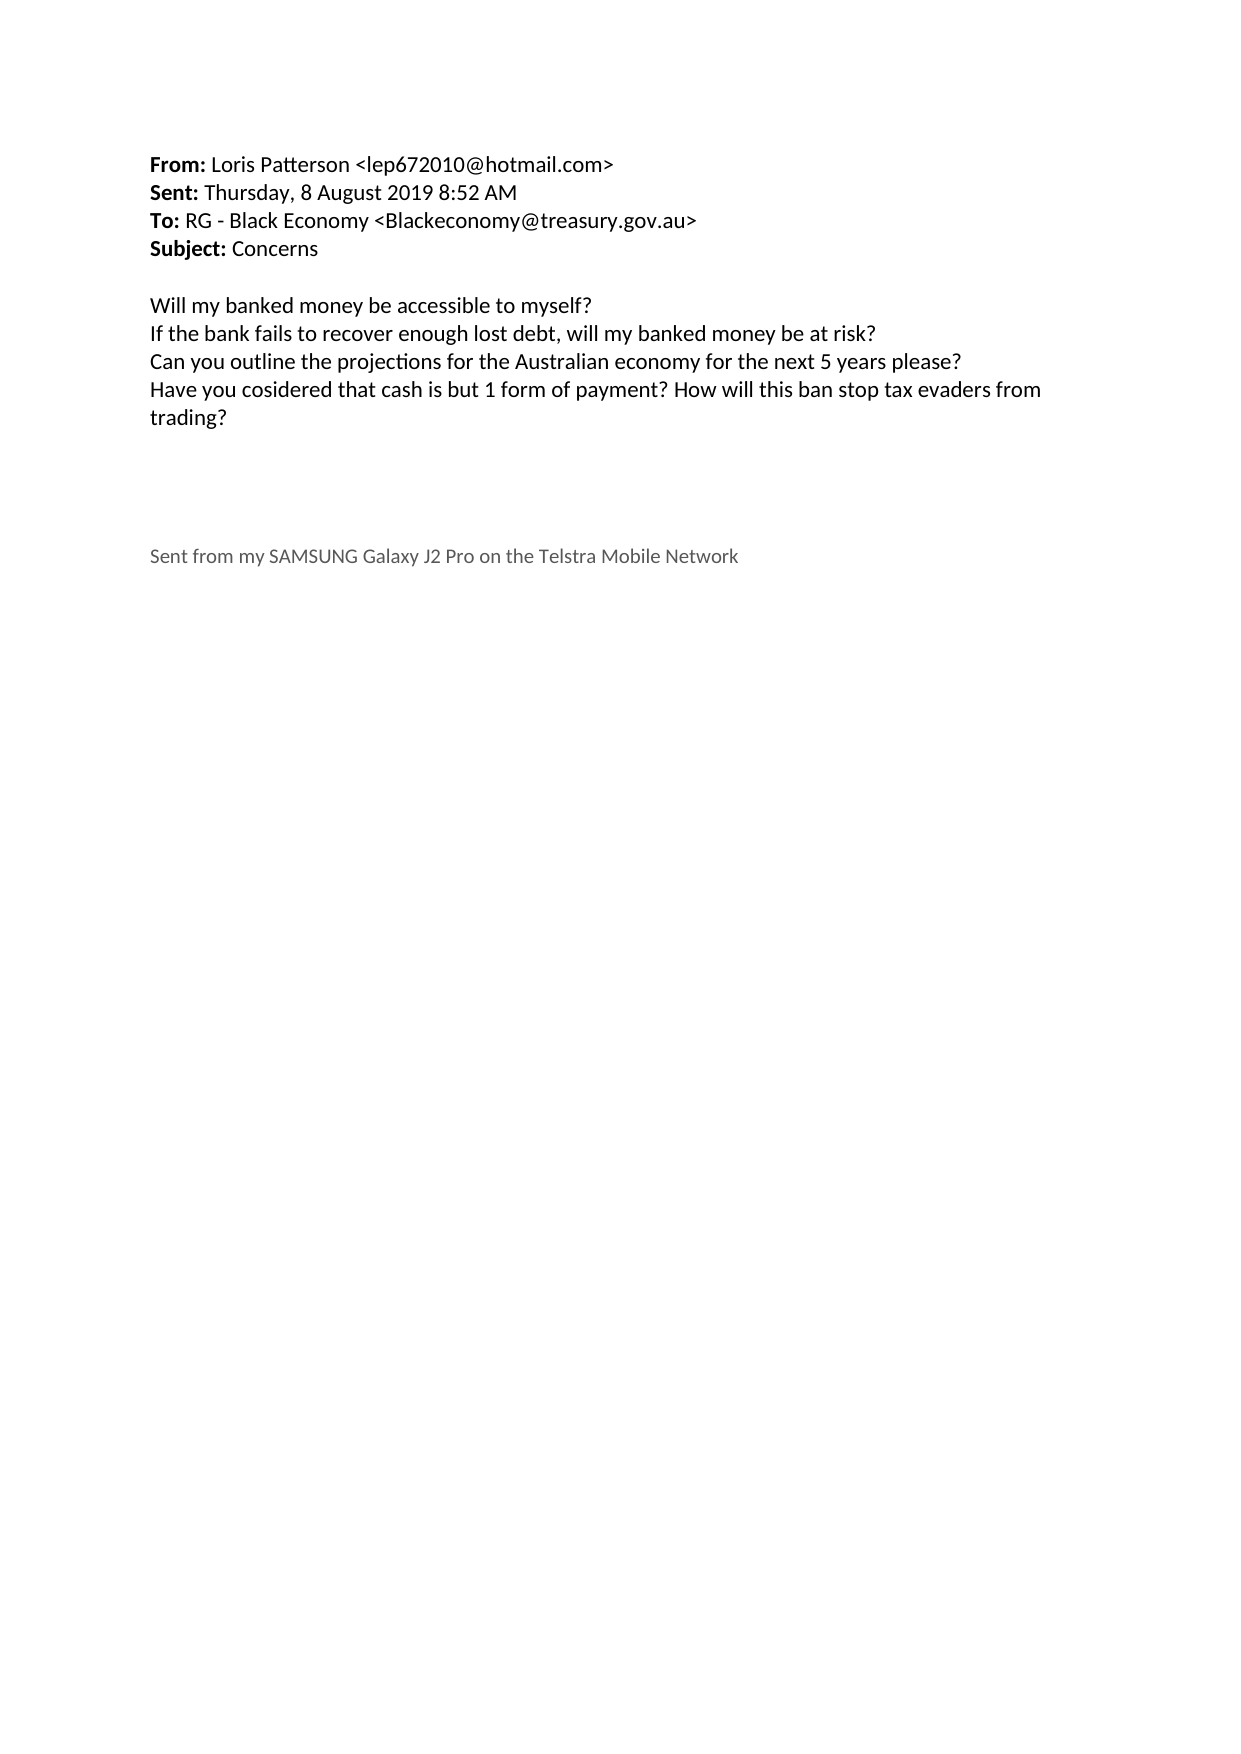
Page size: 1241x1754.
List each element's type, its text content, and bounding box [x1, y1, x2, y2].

text Sent from my SAMSUNG Galaxy J2 Pro on the Telstra Mobile Network [150, 543, 1090, 568]
text If the bank fails to recover enough lost debt, will my banked money be at risk? [150, 319, 1090, 347]
text Have you cosidered that cash is but 1 form of payment? How will this ban stop tax evaders from trading? [150, 375, 1090, 431]
text From: Loris Patterson <lep672010@hotmail.com> Sent: Thursday, 8 August 2019 8:52 AM To: RG - Black Economy <Blackeconomy@treasury.gov.au> Subject: Concerns [150, 150, 1090, 262]
text Can you outline the projections for the Australian economy for the next 5 years please? [150, 347, 1090, 375]
text Will my banked money be accessible to myself? [150, 291, 1090, 319]
